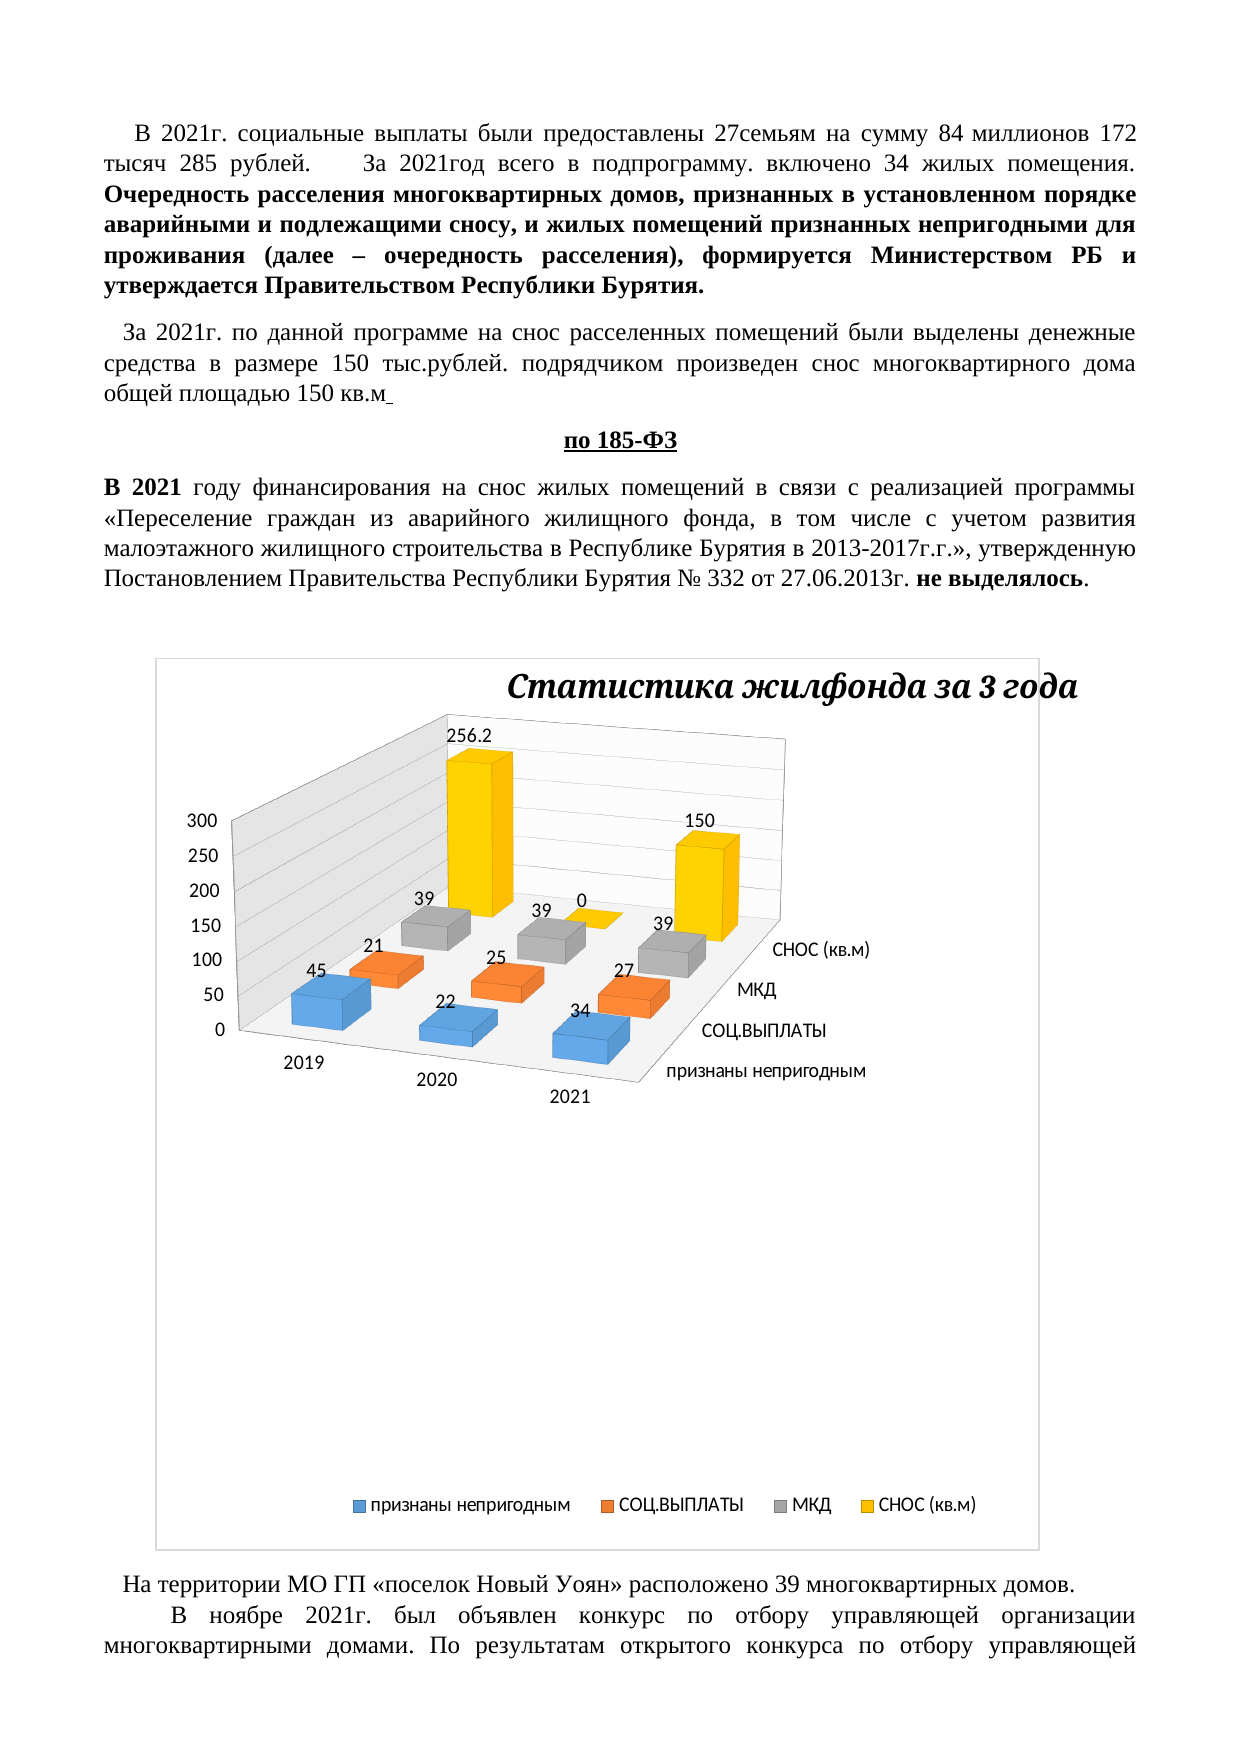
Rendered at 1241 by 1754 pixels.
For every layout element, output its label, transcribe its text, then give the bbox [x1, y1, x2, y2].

text В 2021 году финансирования на снос жилых помещений в связи с реализацией программы «Переселение граждан из аварийного жилищного фонда, в том числе с учетом развития малоэтажного жилищного строительства в Республике Бурятия в 2013-2017г.г.», утвержденную Постановлением Правительства Республики Бурятия № 332 от 27.06.2013г. не выделялось. [103, 472, 1137, 592]
text За 2021г. по данной программе на снос расселенных помещений были выделены денежные средства в размере 150 тыс.рублей. подрядчиком произведен снос многоквартирного дома общей площадью 150 кв.м [103, 317, 1137, 407]
text На территории МО ГП «поселок Новый Уоян» расположено 39 многоквартирных домов. [103, 1569, 1137, 1598]
text по 185-ФЗ [103, 425, 1137, 454]
text В 2021г. социальные выплаты были предоставлены 27семьям на сумму 84 миллионов 172 тысяч 285 рублей. За 2021год всего в подпрограмму. включено 34 жилых помещения. Очередность расселения многоквартирных домов, признанных в установленном порядке аварийными и подлежащими сносу, и жилых помещений признанных непригодными для проживания (далее – очередность расселения), формируется Министерством РБ и утверждается Правительством Республики Бурятия. [103, 118, 1137, 299]
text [103, 1600, 1137, 1659]
